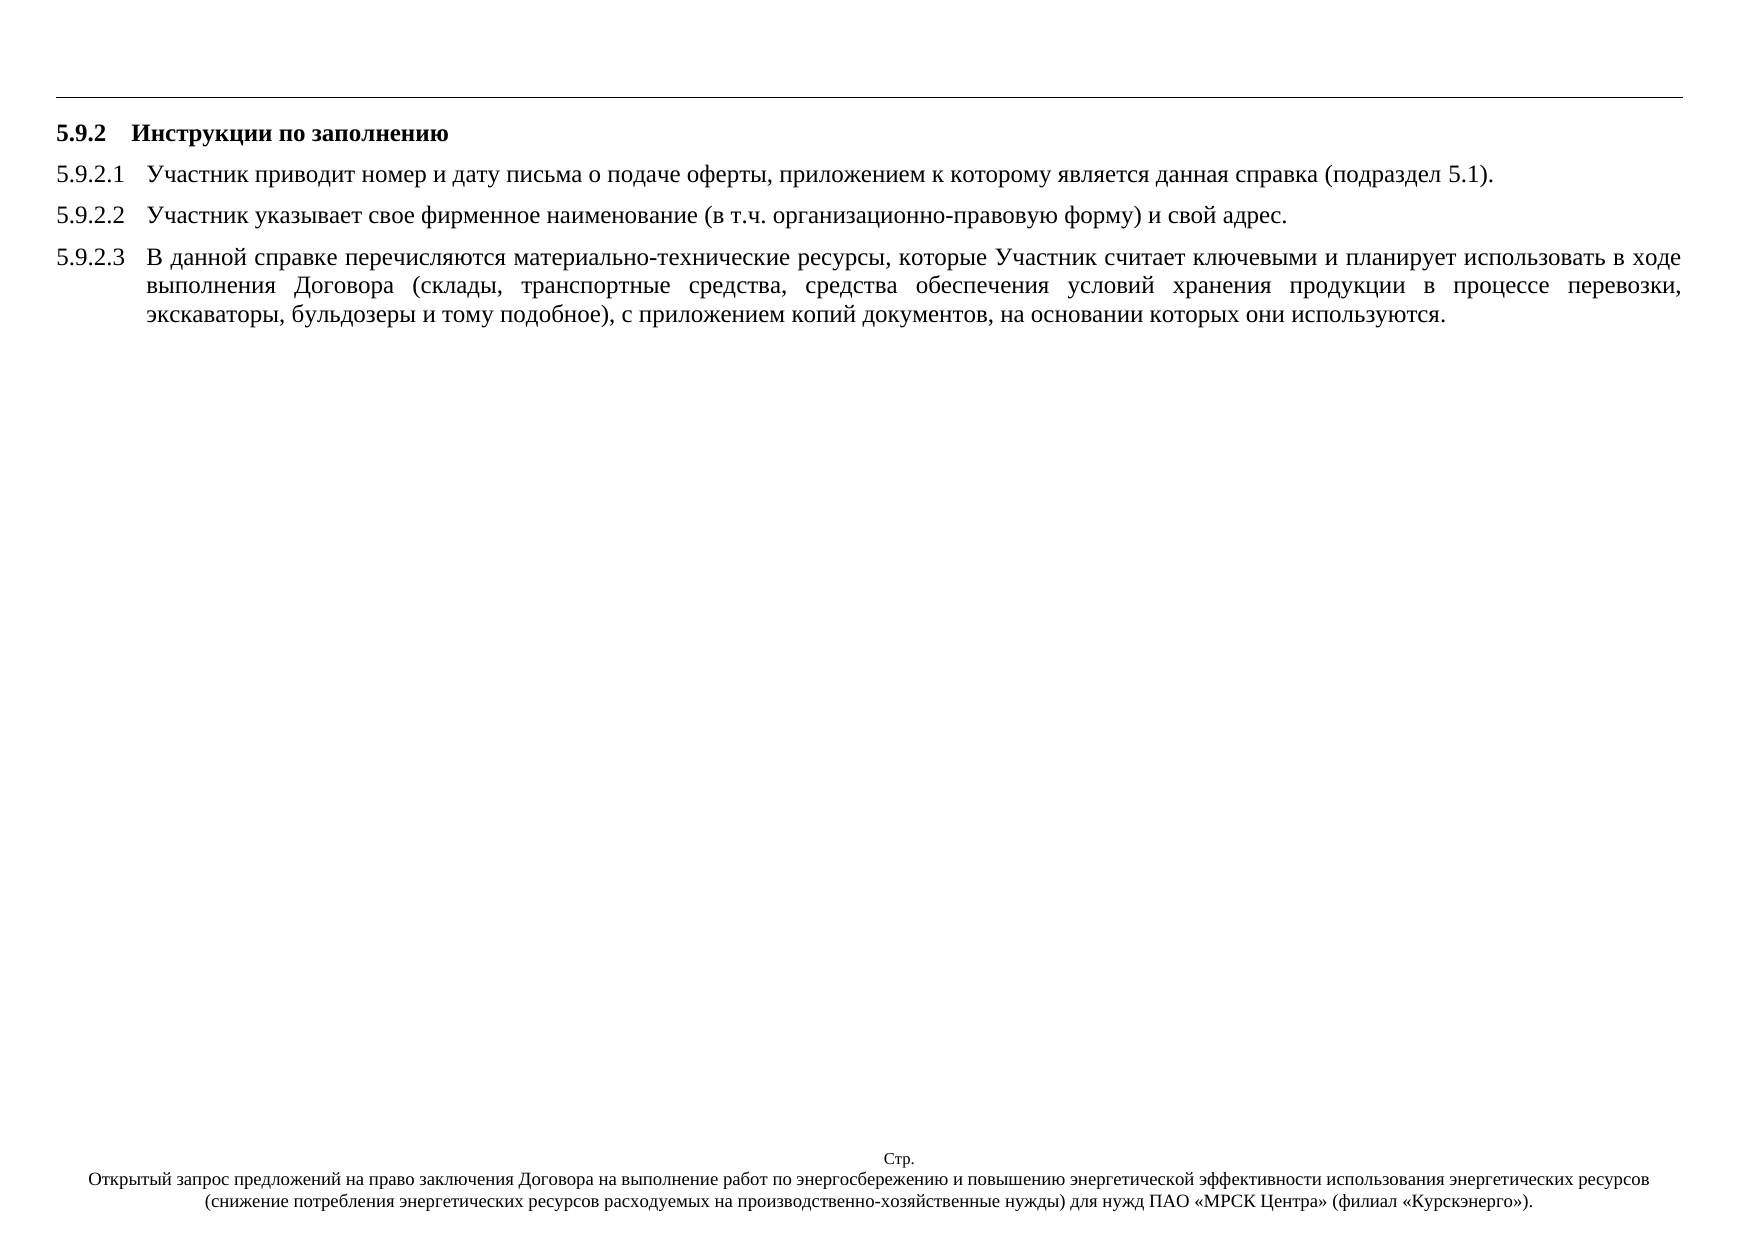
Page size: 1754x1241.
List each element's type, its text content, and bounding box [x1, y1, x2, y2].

list В данной справке перечисляются материально-технические ресурсы, которые Участник считает ключевыми и планирует использовать в ходе выполнения Договора (склады, транспортные средства, средства обеспечения условий хранения продукции в процессе перевозки, экскаваторы, бульдозеры и тому подобное), с приложением копий документов, на основании которых они используются. [56, 242, 1683, 328]
list Участник приводит номер и дату письма о подаче оферты, приложением к которому является данная справка (подраздел 5.1). [56, 159, 1683, 188]
list Участник указывает свое фирменное наименование (в т.ч. организационно-правовую форму) и свой адрес. [56, 201, 1683, 229]
subtitle Инструкции по заполнению [56, 118, 1683, 147]
